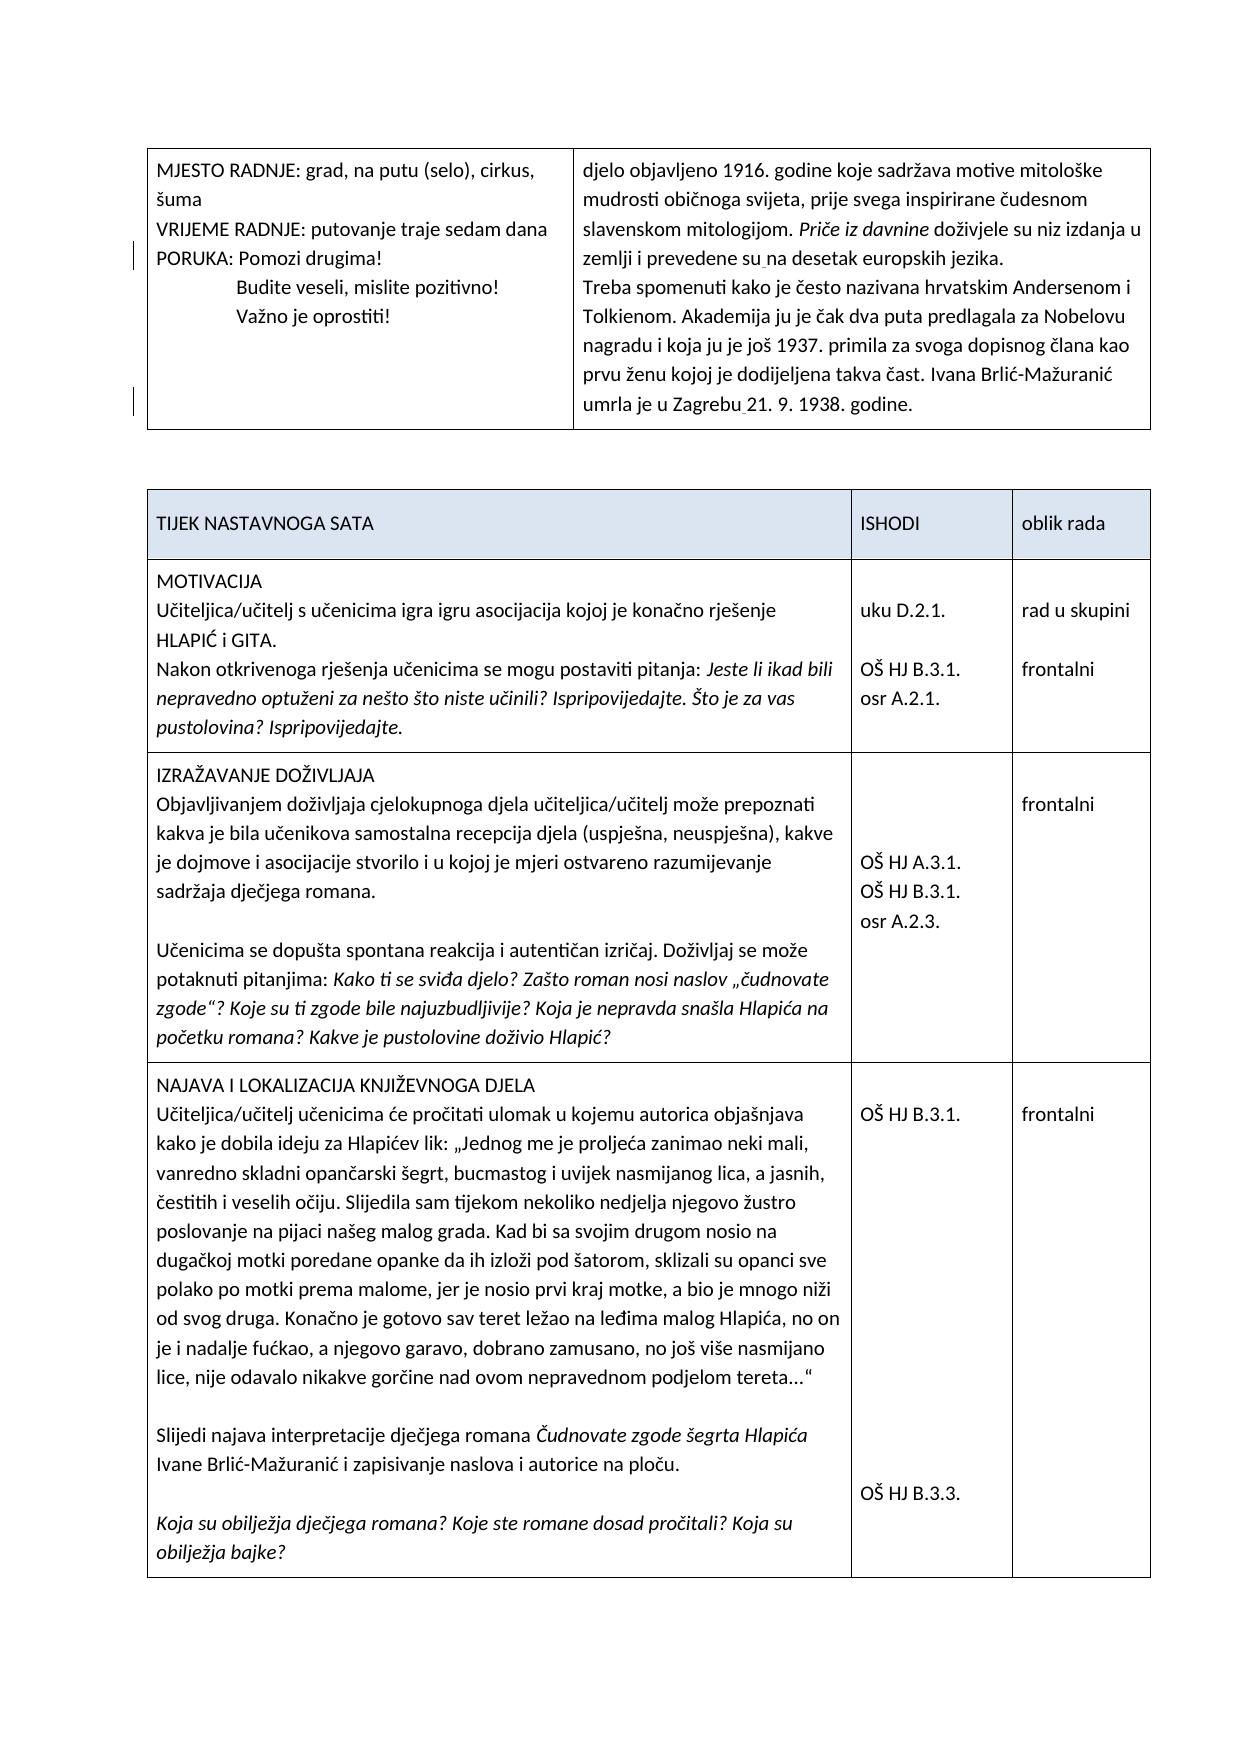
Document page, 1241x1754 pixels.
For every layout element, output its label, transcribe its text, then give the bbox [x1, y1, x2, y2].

table_cell frontalni [1013, 753, 1150, 1062]
table_cell rad u skupini frontalni [1013, 560, 1150, 752]
table_header TIJEK NASTAVNOGA SATA [148, 490, 851, 558]
table_header ISHODI [852, 490, 1012, 558]
table_cell NAJAVA I LOKALIZACIJA KNJIŽEVNOGA DJELA Učiteljica/učitelj učenicima će pročitati ulomak u kojemu autorica objašnjava kako je dobila ideju za Hlapićev lik: „Jednog me je proljeća zanimao neki mali, vanredno skladni opančarski šegrt, bucmastog i uvijek nasmijanog lica, a jasnih, čestitih i veselih očiju. Slijedila sam tijekom nekoliko nedjelja njegovo žustro poslovanje na pijaci našeg malog grada. Kad bi sa svojim drugom nosio na dugačkoj motki poredane opanke da ih izloži pod šatorom, sklizali su opanci sve polako po motki prema malome, jer je nosio prvi kraj motke, a bio je mnogo niži od svog druga. Konačno je gotovo sav teret ležao na leđima malog Hlapića, no on je i nadalje fućkao, a njegovo garavo, dobrano zamusano, no još više nasmijano lice, nije odavalo nikakve gorčine nad ovom nepravednom podjelom tereta...“ Slijedi najava interpretacije dječjega romana Čudnovate zgode šegrta Hlapića Ivane Brlić-Mažuranić i zapisivanje naslova i autorice na ploču. Koja su obilježja dječjega romana? Koje ste romane dosad pročitali? Koja su obilježja bajke? [148, 1063, 851, 1577]
table_cell MOTIVACIJA Učiteljica/učitelj s učenicima igra igru asocijacija kojoj je konačno rješenje HLAPIĆ i GITA. Nakon otkrivenoga rješenja učenicima se mogu postaviti pitanja: Jeste li ikad bili nepravedno optuženi za nešto što niste učinili? Ispripovijedajte. Što je za vas pustolovina? Ispripovijedajte. [148, 560, 851, 752]
table_cell uku D.2.1. OŠ HJ B.3.1. osr A.2.1. [852, 560, 1012, 752]
table_cell IZRAŽAVANJE DOŽIVLJAJA Objavljivanjem doživljaja cjelokupnoga djela učiteljica/učitelj može prepoznati kakva je bila učenikova samostalna recepcija djela (uspješna, neuspješna), kakve je dojmove i asocijacije stvorilo i u kojoj je mjeri ostvareno razumijevanje sadržaja dječjega romana. Učenicima se dopušta spontana reakcija i autentičan izričaj. Doživljaj se može potaknuti pitanjima: Kako ti se sviđa djelo? Zašto roman nosi naslov „čudnovate zgode“? Koje su ti zgode bile najuzbudljivije? Koja je nepravda snašla Hlapića na početku romana? Kakve je pustolovine doživio Hlapić? [148, 753, 851, 1062]
table_cell frontalni [1013, 1063, 1150, 1577]
table_cell OŠ HJ B.3.1. OŠ HJ B.3.3. [852, 1063, 1012, 1577]
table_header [574, 149, 1150, 429]
table_cell OŠ HJ A.3.1. OŠ HJ B.3.1. osr A.2.3. [852, 753, 1012, 1062]
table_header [148, 149, 573, 429]
table_header oblik rada [1013, 490, 1150, 558]
